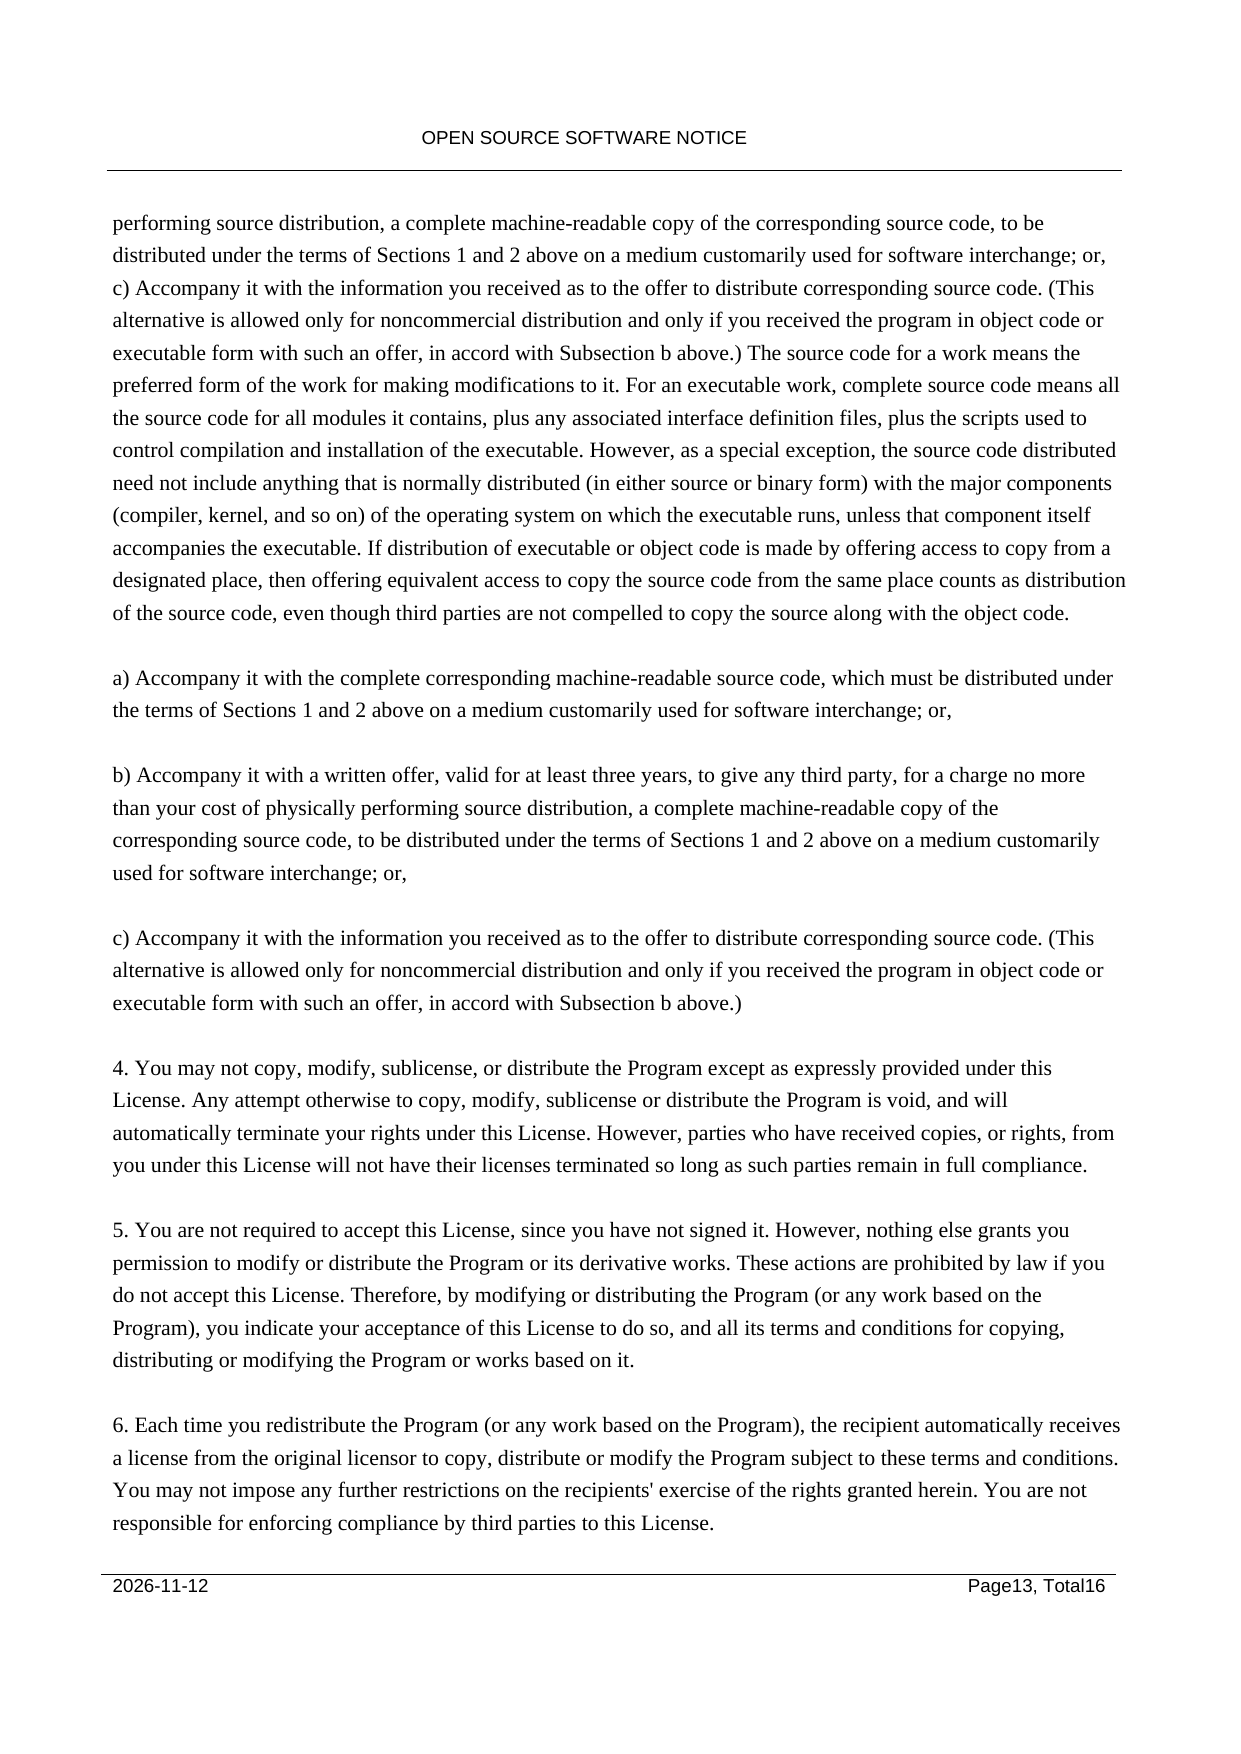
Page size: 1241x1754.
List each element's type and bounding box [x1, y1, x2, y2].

text [112, 206, 1128, 1539]
